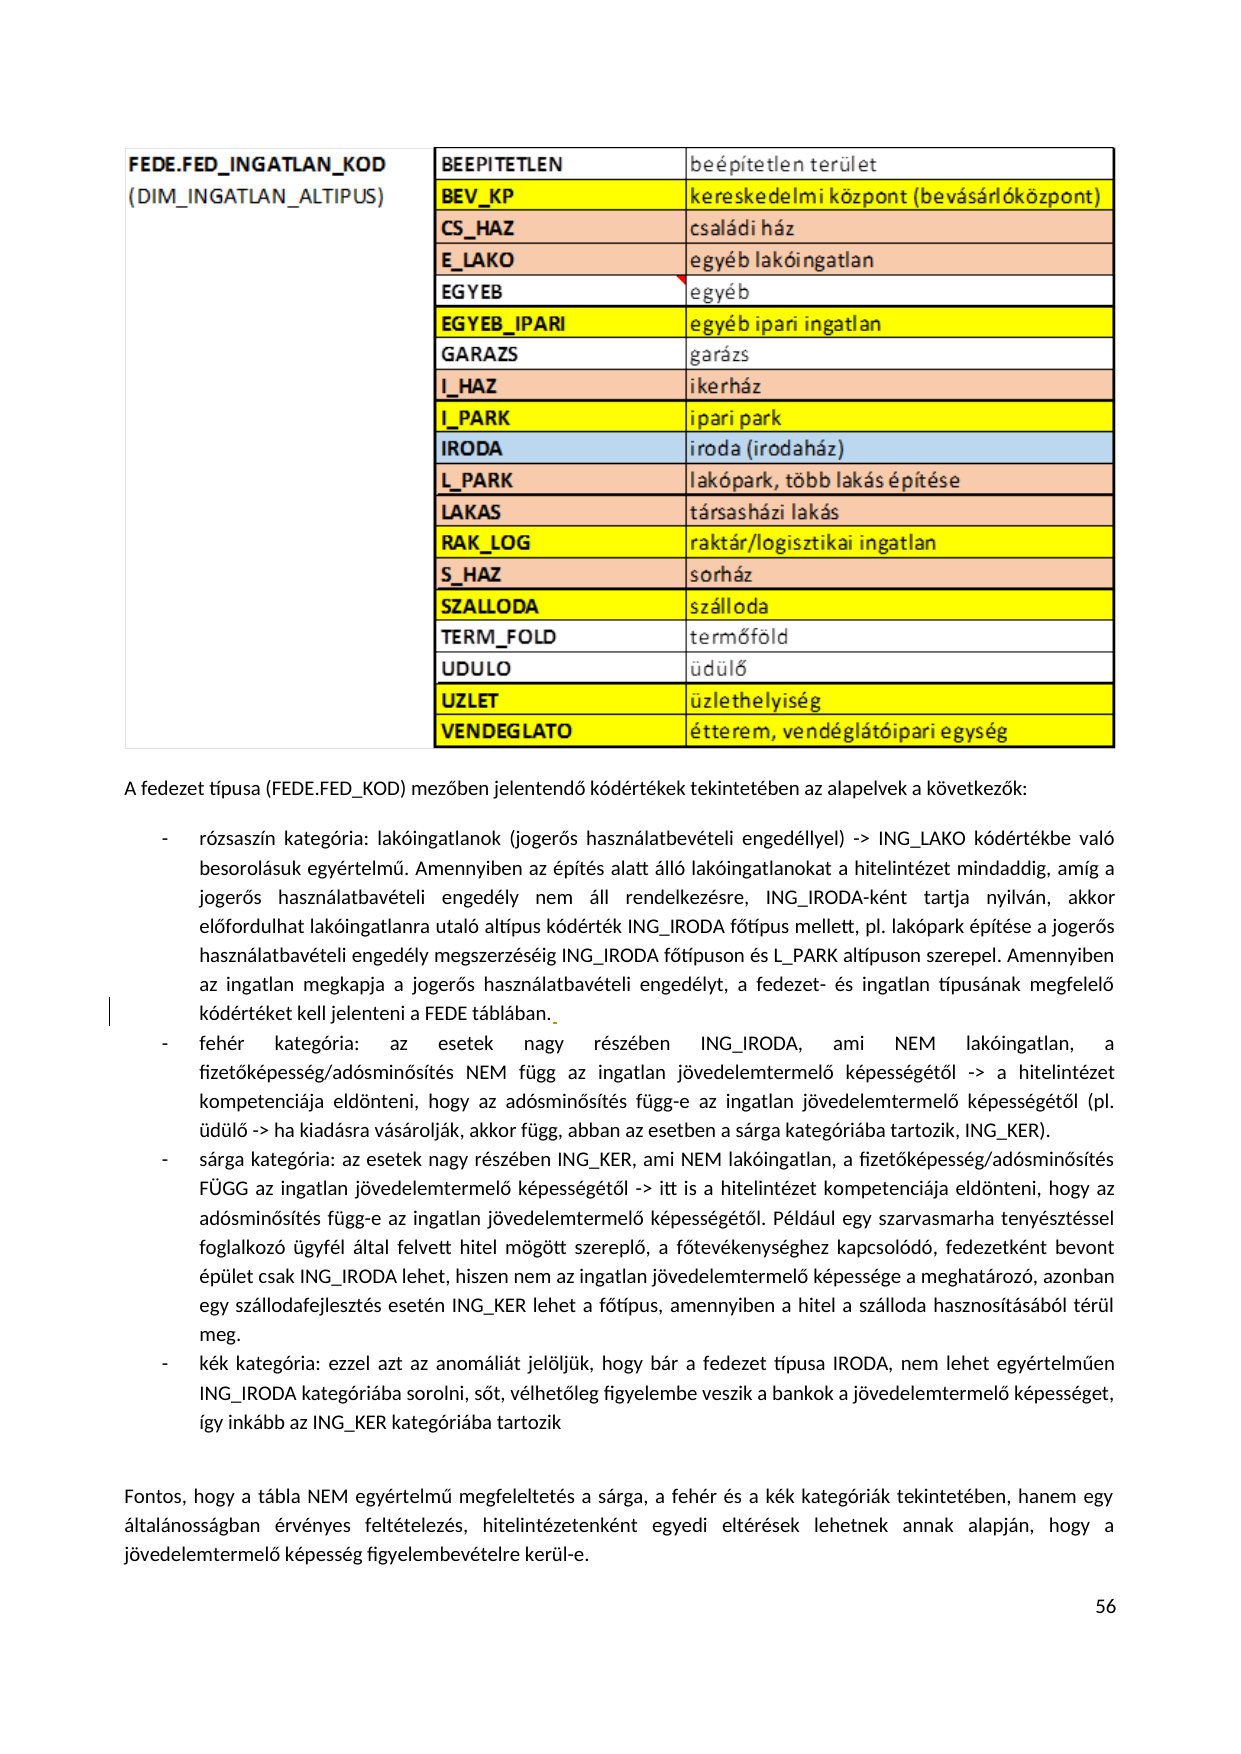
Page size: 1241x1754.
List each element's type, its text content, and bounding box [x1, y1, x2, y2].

text Fontos, hogy a tábla NEM egyértelmű megfeleltetés a sárga, a fehér és a kék kategóriák tekintetében, hanem egy általánosságban érvényes feltételezés, hitelintézetenként egyedi eltérések lehetnek annak alapján, hogy a jövedelemtermelő képesség figyelembevételre kerül-e. [124, 1483, 1116, 1567]
text A fedezet típusa (FEDE.FED_KOD) mezőben jelentendő kódértékek tekintetében az alapelvek a következők: [124, 775, 1116, 800]
list kék kategória: ezzel azt az anomáliát jelöljük, hogy bár a fedezet típusa IRODA, nem lehet egyértelműen ING_IRODA kategóriába sorolni, sőt, vélhetőleg figyelembe veszik a bankok a jövedelemtermelő képességet, így inkább az ING_KER kategóriába tartozik [162, 1351, 1116, 1434]
picture [124, 147, 1117, 750]
list fehér kategória: az esetek nagy részében ING_IRODA, ami NEM lakóingatlan, a fizetőképesség/adósminősítés NEM függ az ingatlan jövedelemtermelő képességétől -> a hitelintézet kompetenciája eldönteni, hogy az adósminősítés függ-e az ingatlan jövedelemtermelő képességétől (pl. üdülő -> ha kiadásra vásárolják, akkor függ, abban az esetben a sárga kategóriába tartozik, ING_KER). [162, 1030, 1116, 1143]
list sárga kategória: az esetek nagy részében ING_KER, ami NEM lakóingatlan, a fizetőképesség/adósminősítés FÜGG az ingatlan jövedelemtermelő képességétől -> itt is a hitelintézet kompetenciája eldönteni, hogy az adósminősítés függ-e az ingatlan jövedelemtermelő képességétől. Például egy szarvasmarha tenyésztéssel foglalkozó ügyfél által felvett hitel mögött szereplő, a főtevékenységhez kapcsolódó, fedezetként bevont épület csak ING_IRODA lehet, hiszen nem az ingatlan jövedelemtermelő képessége a meghatározó, azonban egy szállodafejlesztés esetén ING_KER lehet a főtípus, amennyiben a hitel a szálloda hasznosításából térül meg. [162, 1146, 1116, 1347]
list rózsaszín kategória: lakóingatlanok (jogerős használatbevételi engedéllyel) -> ING_LAKO kódértékbe való besorolásuk egyértelmű. Amennyiben az építés alatt álló lakóingatlanokat a hitelintézet mindaddig, amíg a jogerős használatbavételi engedély nem áll rendelkezésre, ING_IRODA-ként tartja nyilván, akkor előfordulhat lakóingatlanra utaló altípus kódérték ING_IRODA főtípus mellett, pl. lakópark építése a jogerős használatbavételi engedély megszerzéséig ING_IRODA főtípuson és L_PARK altípuson szerepel. Amennyiben az ingatlan megkapja a jogerős használatbavételi engedélyt, a fedezet- és ingatlan típusának megfelelő kódértéket kell jelenteni a FEDE táblában. [162, 826, 1116, 1026]
